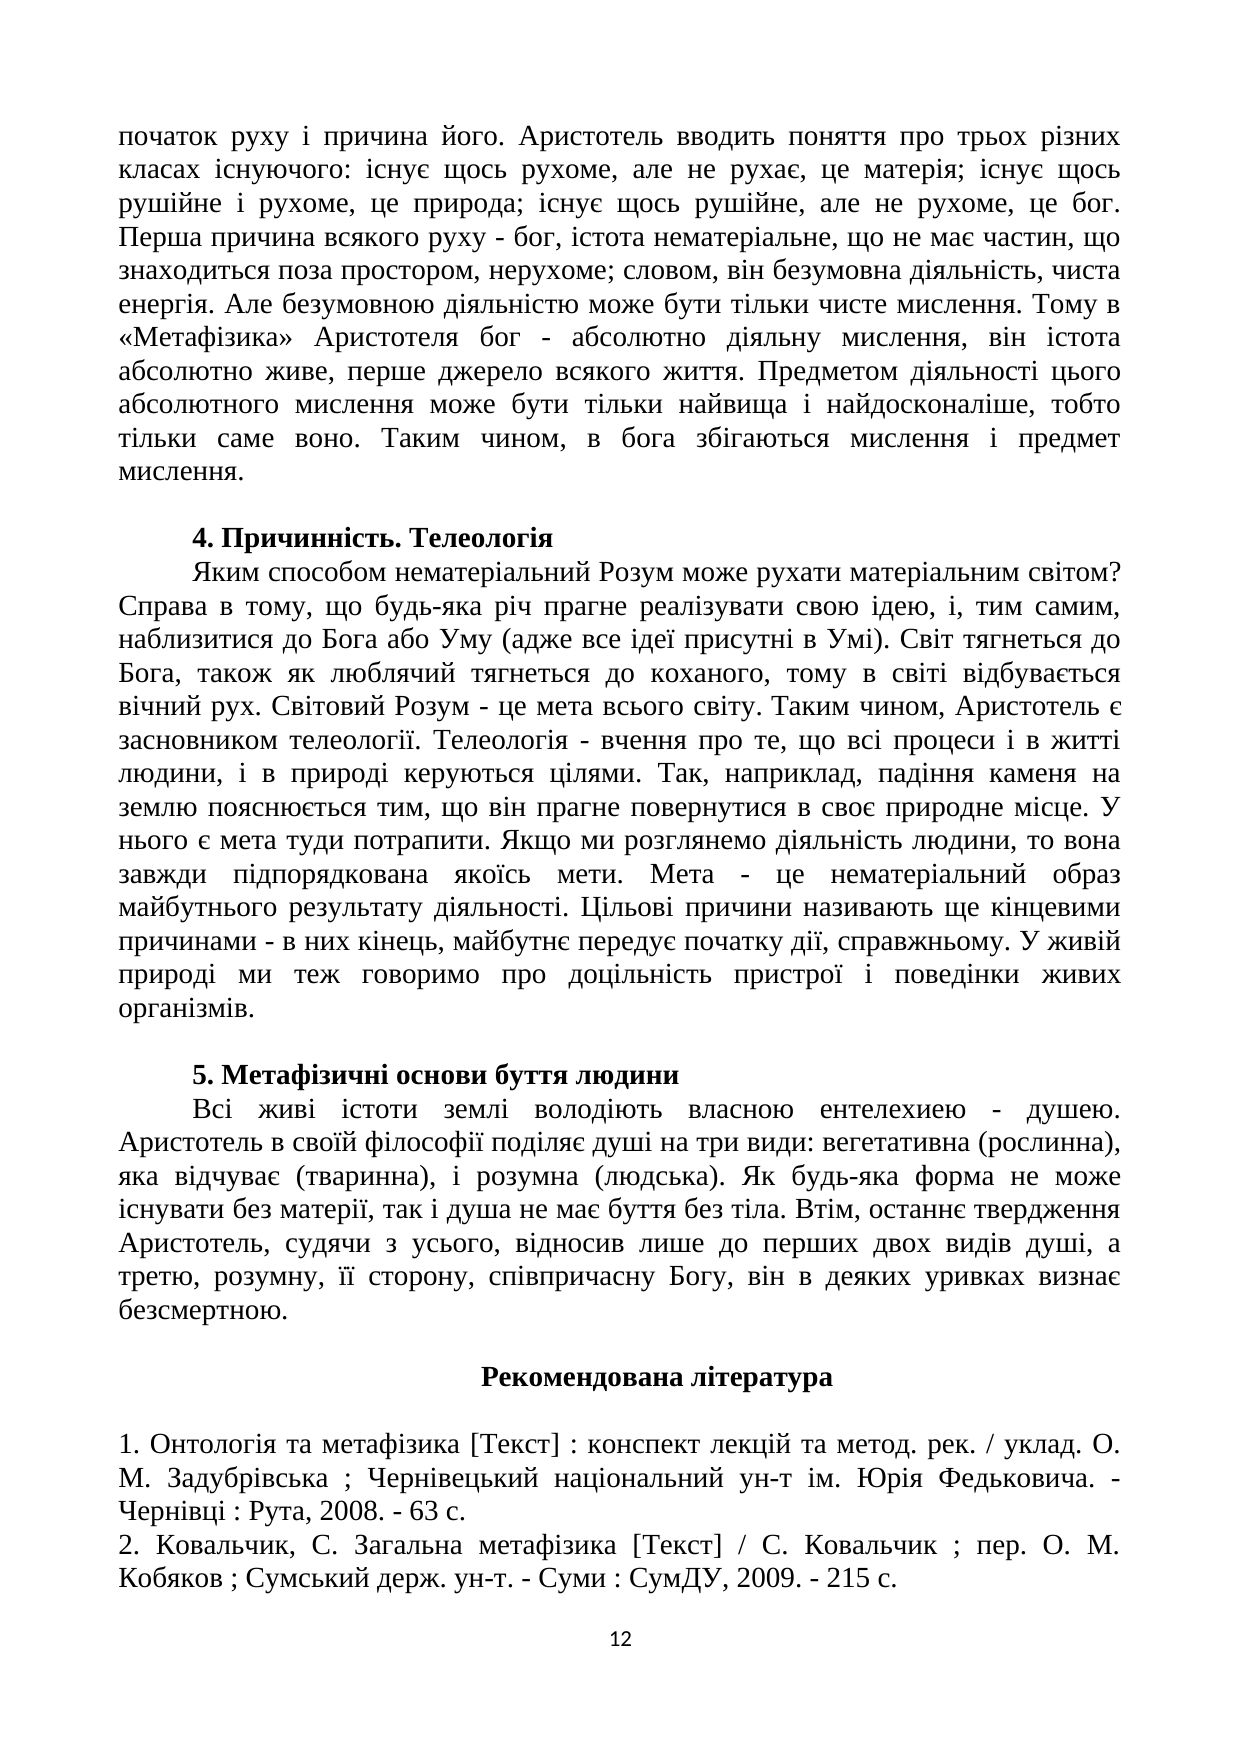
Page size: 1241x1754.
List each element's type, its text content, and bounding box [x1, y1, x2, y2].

text 2. Ковальчик, С. Загальна метафізика [Текст] / С. Ковальчик ; пер. О. М. Кобяков ; Сумський держ. ун-т. - Суми : СумДУ, 2009. - 215 с. [118, 1527, 1122, 1594]
text Всі живі істоти землі володіють власною ентелехиею - душею. Аристотель в своїй філософії поділяє душі на три види: вегетативна (рослинна), яка відчуває (тваринна), і розумна (людська). Як будь-яка форма не може існувати без матерії, так і душа не має буття без тіла. Втім, останнє твердження Аристотель, судячи з усього, відносив лише до перших двох видів душі, а третю, розумну, її сторону, співпричасну Богу, він в деяких уривках визнає безсмертною. [118, 1091, 1122, 1326]
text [118, 118, 1122, 487]
text 1. Онтологія та метафізика [Текст] : конспект лекцій та метод. рек. / уклад. О. М. Задубрівська ; Чернівецький національний ун-т ім. Юрія Федьковича. - Чернівці : Рута, 2008. - 63 с. [118, 1426, 1122, 1527]
text 5. Метафізичні основи буття людини [118, 1057, 1122, 1091]
text 4. Причинність. Телеологія [118, 521, 1122, 554]
text Яким способом нематеріальний Розум може рухати матеріальним світом? Справа в тому, що будь-яка річ прагне реалізувати свою ідею, і, тим самим, наблизитися до Бога або Уму (адже все ідеї присутні в Умі). Світ тягнеться до Бога, також як люблячий тягнеться до коханого, тому в світі відбувається вічний рух. Світовий Розум - це мета всього світу. Таким чином, Аристотель є засновником телеології. Телеологія - вчення про те, що всі процеси і в житті людини, і в природі керуються цілями. Так, наприклад, падіння каменя на землю пояснюється тим, що він прагне повернутися в своє природне місце. У нього є мета туди потрапити. Якщо ми розглянемо діяльність людини, то вона завжди підпорядкована якоїсь мети. Мета - це нематеріальний образ майбутнього результату діяльності. Цільові причини називають ще кінцевими причинами - в них кінець, майбутнє передує початку дії, справжньому. У живій природі ми теж говоримо про доцільність пристрої і поведінки живих організмів. [118, 554, 1122, 1024]
text Рекомендована література [118, 1359, 1122, 1393]
